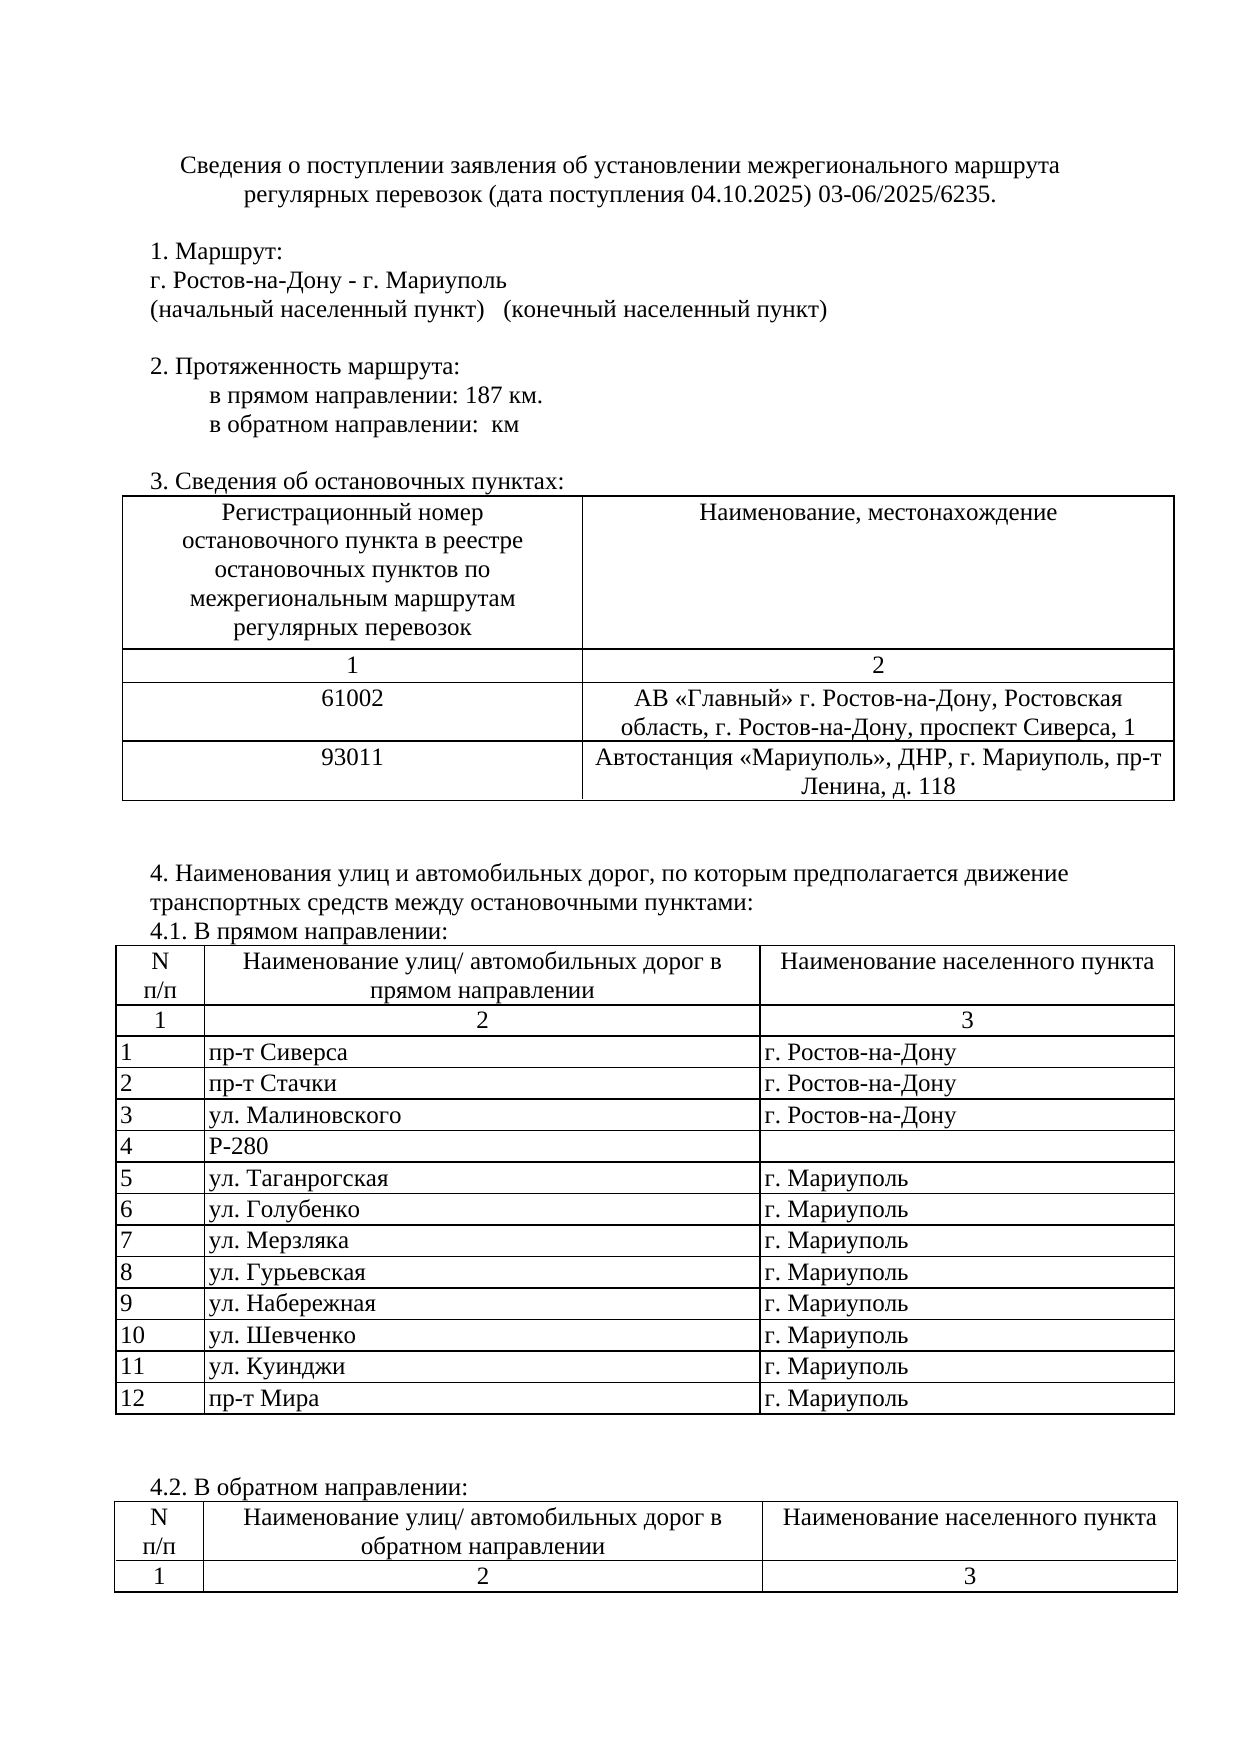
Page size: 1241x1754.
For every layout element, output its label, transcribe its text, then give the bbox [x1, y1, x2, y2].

table_cell 2 [205, 1006, 759, 1035]
table_cell ул. Гурьевская [205, 1257, 759, 1287]
text (начальный населенный пункт) (конечный населенный пункт) [150, 294, 1090, 322]
table_cell АВ «Главный» г. Ростов-на-Дону, Ростовская область, г. Ростов-на-Дону, проспект Сиверса, 1 [583, 683, 1173, 740]
table_cell Р-280 [205, 1131, 759, 1161]
table_cell [761, 1131, 1174, 1161]
table_cell ул. Голубенко [205, 1194, 759, 1224]
table_header Наименование улиц/ автомобильных дорог в обратном направлении [204, 1502, 762, 1560]
table_cell пр-т Стачки [205, 1068, 759, 1098]
table_header Наименование населенного пункта [761, 946, 1174, 1004]
table_cell 93011 [123, 742, 582, 799]
table_cell г. Мариуполь [761, 1257, 1174, 1287]
table_cell 3 [761, 1006, 1174, 1035]
table_cell 61002 [123, 683, 582, 740]
table_cell 7 [117, 1226, 204, 1256]
table_cell г. Ростов-на-Дону [761, 1068, 1174, 1098]
table_header Регистрационный номер остановочного пункта в реестре остановочных пунктов по межрегиональным маршрутам регулярных перевозок [123, 497, 582, 648]
table_cell 2 [583, 650, 1173, 681]
text 1. Маршрут: [150, 236, 1090, 265]
table_cell 1 [117, 1037, 204, 1067]
table_cell 9 [117, 1289, 204, 1318]
table_cell 11 [117, 1352, 204, 1381]
text 4.2. В обратном направлении: [150, 1472, 1090, 1501]
table_cell 2 [117, 1068, 204, 1098]
table_cell г. Ростов-на-Дону [761, 1037, 1174, 1067]
table_header Наименование населенного пункта [763, 1502, 1177, 1560]
table_cell 2 [204, 1561, 762, 1591]
table_cell г. Мариуполь [761, 1289, 1174, 1318]
table_cell г. Мариуполь [761, 1163, 1174, 1193]
table_cell ул. Мерзляка [205, 1226, 759, 1256]
table_cell 5 [117, 1163, 204, 1193]
table_cell пр-т Мира [205, 1383, 759, 1413]
table_header N п/п [115, 1502, 203, 1560]
table_cell ул. Куинджи [205, 1352, 759, 1381]
text 3. Сведения об остановочных пунктах: [150, 466, 1090, 495]
table_cell г. Мариуполь [761, 1383, 1174, 1413]
table_header Наименование улиц/ автомобильных дорог в прямом направлении [205, 946, 759, 1004]
table_cell 1 [115, 1561, 203, 1591]
text 2. Протяженность маршрута: [150, 351, 1090, 380]
table_cell ул. Малиновского [205, 1100, 759, 1130]
table_header Наименование, местонахождение [583, 497, 1173, 648]
text в прямом направлении: 187 км. [150, 380, 1090, 409]
table_cell 12 [117, 1383, 204, 1413]
table_cell ул. Набережная [205, 1289, 759, 1318]
table_cell ул. Таганрогская [205, 1163, 759, 1193]
text в обратном направлении: км [150, 409, 1090, 437]
table_cell ул. Шевченко [205, 1320, 759, 1350]
table_cell 4 [117, 1131, 204, 1161]
text 4.1. В прямом направлении: [150, 916, 1090, 945]
table_cell 1 [123, 650, 582, 681]
table_cell г. Ростов-на-Дону [761, 1100, 1174, 1130]
table_cell 1 [117, 1006, 204, 1035]
table_cell г. Мариуполь [761, 1226, 1174, 1256]
table_cell 8 [117, 1257, 204, 1287]
table_cell 6 [117, 1194, 204, 1224]
table_cell пр-т Сиверса [205, 1037, 759, 1067]
table_cell 3 [763, 1560, 1177, 1591]
table_cell 10 [117, 1320, 204, 1350]
table_header N п/п [117, 946, 204, 1004]
text Сведения о поступлении заявления об установлении межрегионального маршрута регулярных перевозок (дата поступления 04.10.2025) 03-06/2025/6235. [150, 150, 1090, 207]
text 4. Наименования улиц и автомобильных дорог, по которым предполагается движение транспортных средств между остановочными пунктами: [150, 858, 1090, 916]
text г. Ростов-на-Дону - г. Мариуполь [150, 265, 1090, 294]
table_cell г. Мариуполь [761, 1320, 1174, 1350]
table_cell г. Мариуполь [761, 1194, 1174, 1224]
table_cell Автостанция «Мариуполь», ДНР, г. Мариуполь, пр-т Ленина, д. 118 [583, 742, 1173, 799]
table_cell г. Мариуполь [761, 1352, 1174, 1381]
table_cell 3 [117, 1100, 204, 1130]
